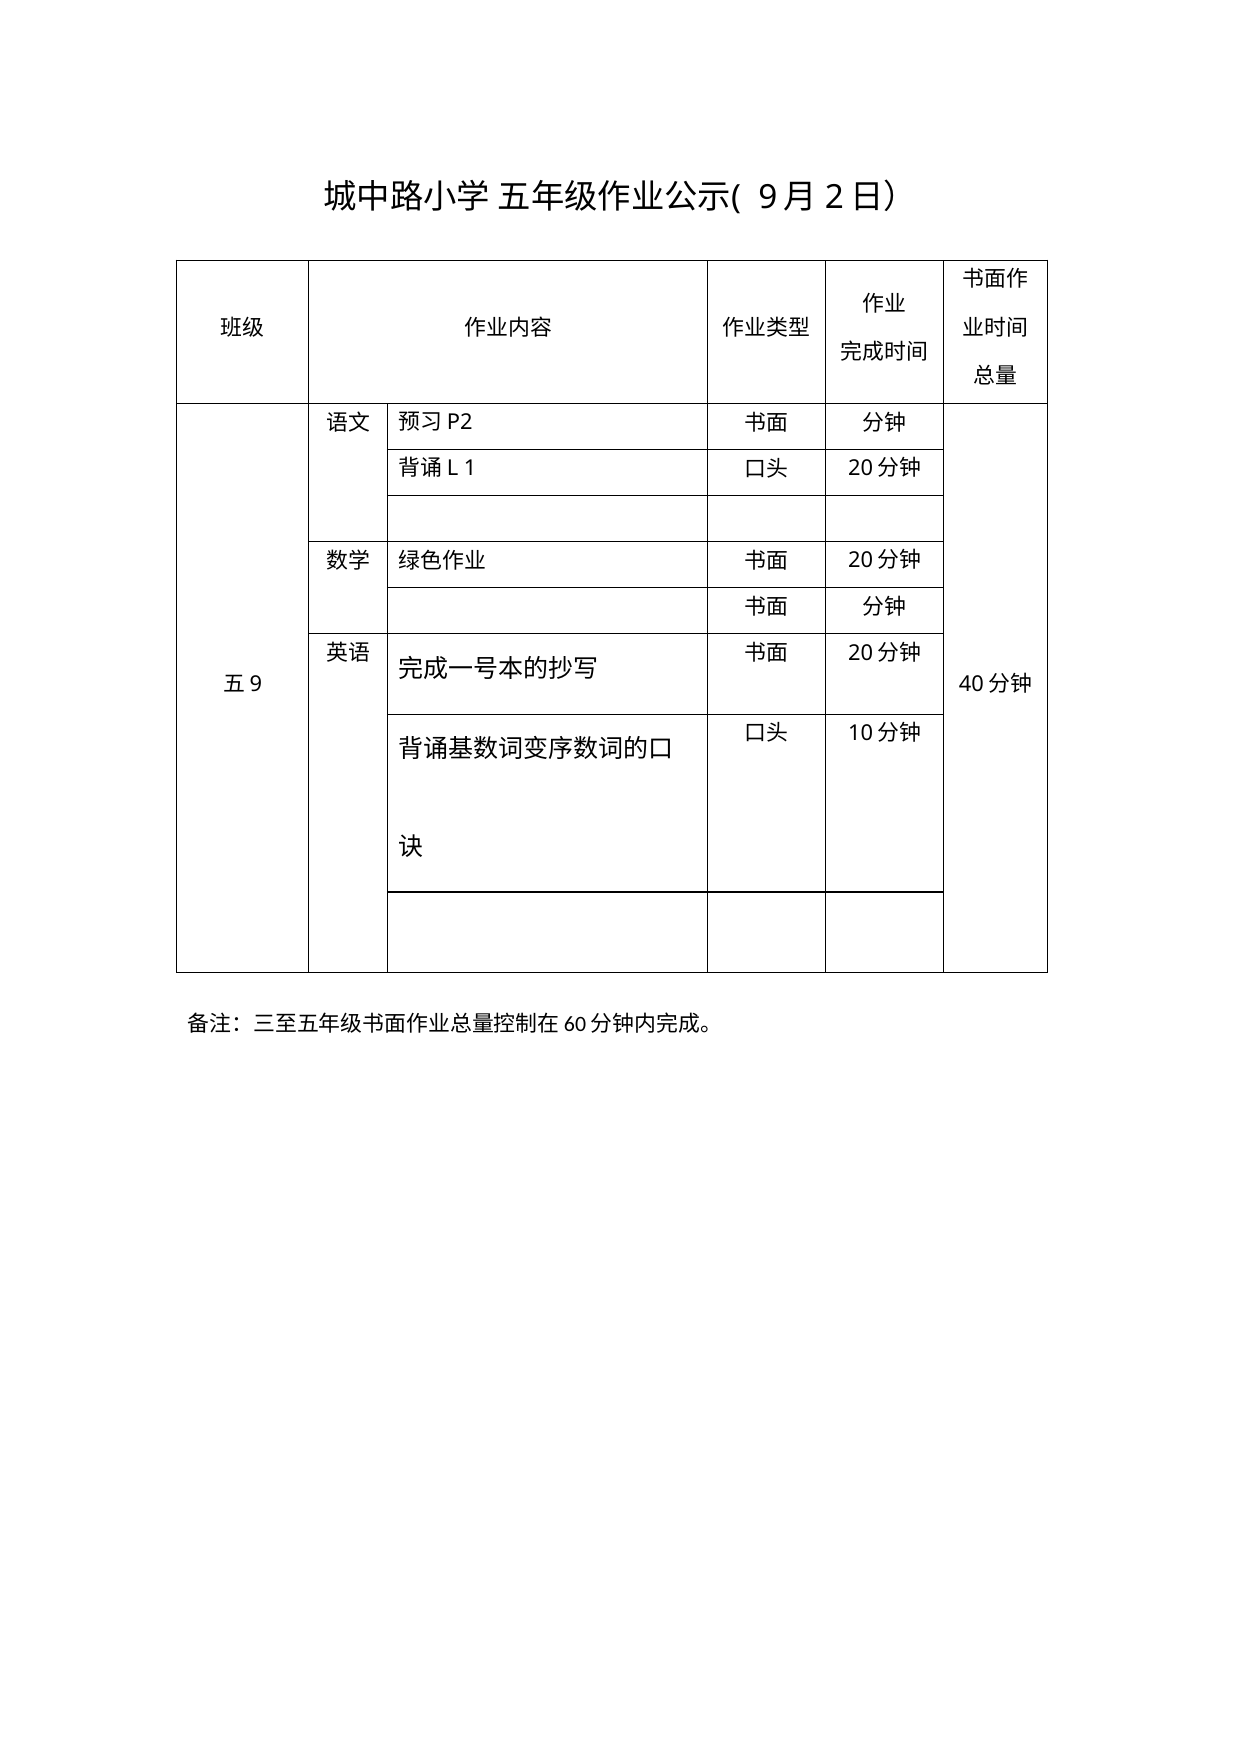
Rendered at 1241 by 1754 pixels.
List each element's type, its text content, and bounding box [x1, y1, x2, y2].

table_cell 分钟 [826, 404, 943, 449]
table_cell 背诵基数词变序数词的口诀 [388, 715, 707, 891]
table_cell 20分钟 [826, 450, 943, 495]
table_cell [388, 588, 707, 633]
table_cell 书面 [708, 404, 825, 449]
table_cell 预习P2 [388, 404, 707, 449]
table_header 作业类型 [708, 261, 825, 403]
table_cell 分钟 [826, 588, 943, 633]
text 城中路小学 五年级作业公示( 9月 2日） [187, 162, 1053, 227]
table_cell [826, 496, 943, 541]
table_cell [708, 496, 825, 541]
table_cell 绿色作业 [388, 542, 707, 587]
table_cell 20分钟 [826, 634, 943, 713]
table_header 作业 完成时间 [826, 261, 943, 403]
table_cell 40分钟 [944, 404, 1047, 972]
table_cell [388, 893, 707, 972]
table_cell [388, 496, 707, 541]
table_header 作业内容 [309, 261, 707, 403]
table_cell 书面 [708, 542, 825, 587]
table_cell [708, 893, 825, 972]
table_cell 数学 [309, 542, 387, 633]
table_cell 20分钟 [826, 542, 943, 587]
table_cell 口头 [708, 715, 825, 891]
table_cell 五9 [177, 404, 308, 972]
table_cell 背诵L 1 [388, 450, 707, 495]
table_cell 语文 [309, 404, 387, 541]
table_header 班级 [177, 261, 308, 403]
table_header 书面作业时间总量 [944, 261, 1047, 403]
table_cell 书面 [708, 588, 825, 633]
table_cell 10分钟 [826, 715, 943, 891]
table_cell [826, 893, 943, 972]
table_cell 英语 [309, 634, 387, 972]
table_cell 口头 [708, 450, 825, 495]
table_cell 完成一号本的抄写 [388, 634, 707, 713]
table_cell 书面 [708, 634, 825, 713]
text 备注：三至五年级书面作业总量控制在60分钟内完成。 [187, 1005, 1053, 1038]
